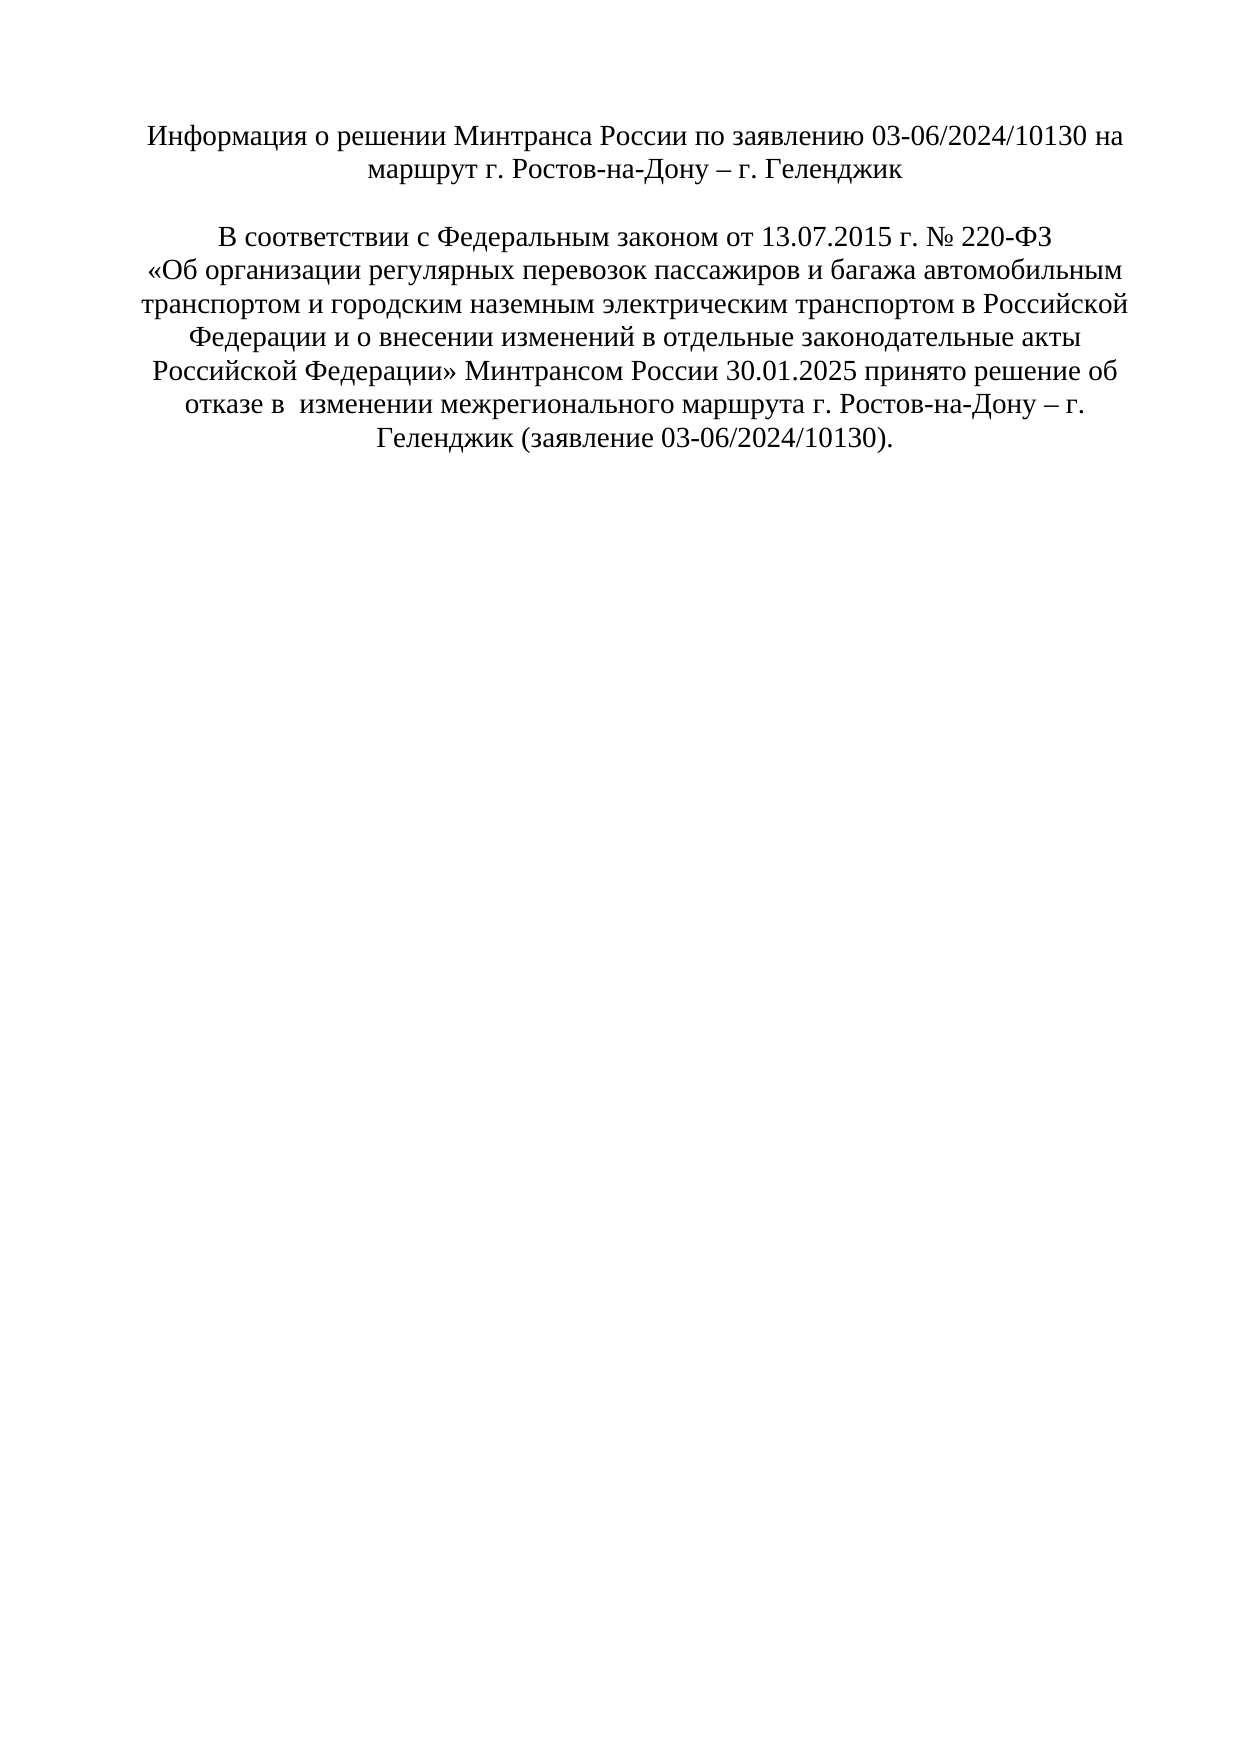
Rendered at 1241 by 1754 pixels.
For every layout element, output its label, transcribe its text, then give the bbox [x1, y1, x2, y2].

text Информация о решении Минтранса России по заявлению 03-06/2024/10130 на маршрут г. Ростов-на-Дону – г. Геленджик [118, 118, 1152, 185]
text В соответствии с Федеральным законом от 13.07.2015 г. № 220-ФЗ «Об организации регулярных перевозок пассажиров и багажа автомобильным транспортом и городским наземным электрическим транспортом в Российской Федерации и о внесении изменений в отдельные законодательные акты Российской Федерации» Минтрансом России 30.01.2025 принято решение об отказе в изменении межрегионального маршрута г. Ростов-на-Дону – г. Геленджик (заявление 03-06/2024/10130). [118, 219, 1152, 453]
